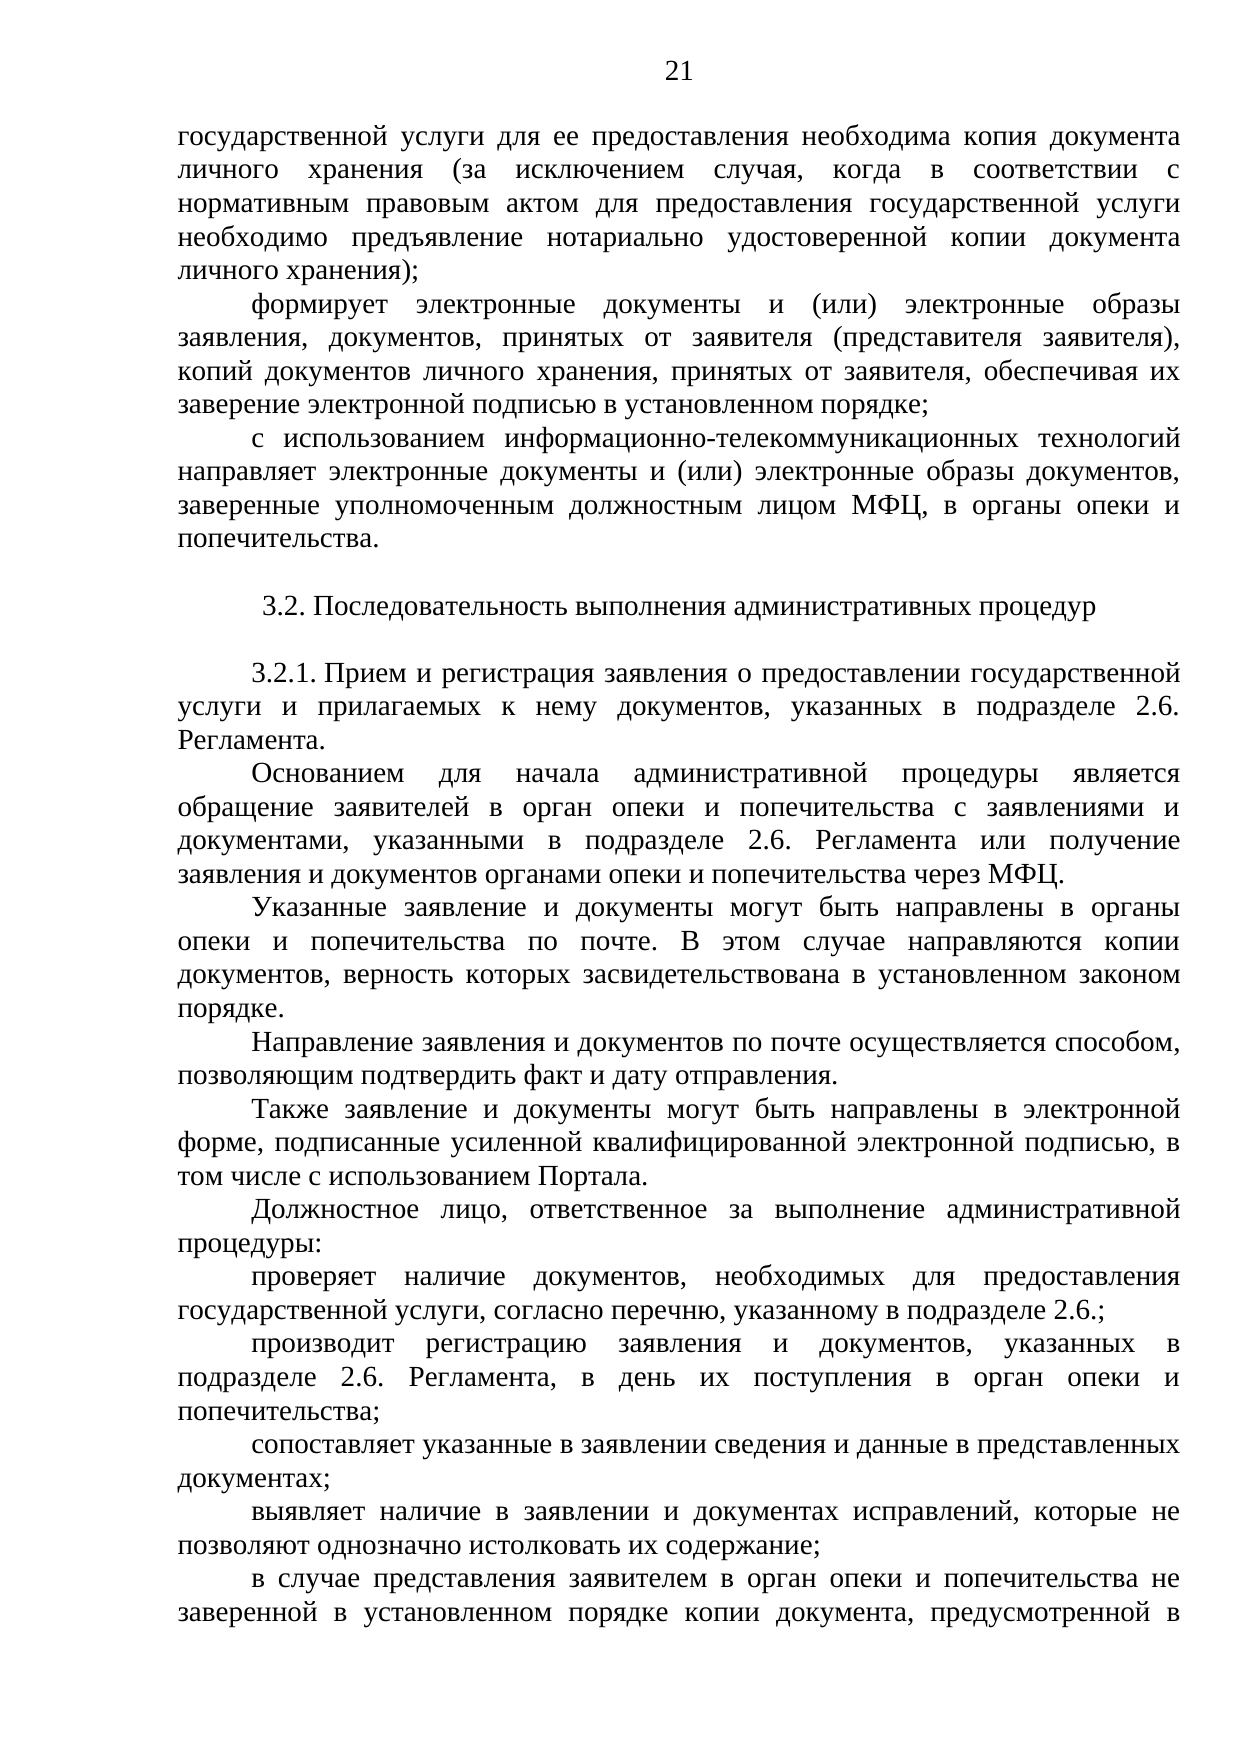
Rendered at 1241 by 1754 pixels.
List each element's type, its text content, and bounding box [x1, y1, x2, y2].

text Должностное лицо, ответственное за выполнение административной процедуры: [177, 1191, 1181, 1258]
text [177, 118, 1181, 286]
text производит регистрацию заявления и документов, указанных в подразделе 2.6. Регламента, в день их поступления в орган опеки и попечительства; [177, 1326, 1181, 1426]
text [177, 1560, 1181, 1627]
text сопоставляет указанные в заявлении сведения и данные в представленных документах; [177, 1426, 1181, 1493]
text с использованием информационно-телекоммуникационных технологий направляет электронные документы и (или) электронные образы документов, заверенные уполномоченным должностным лицом МФЦ, в органы опеки и попечительства. [177, 420, 1181, 554]
text Указанные заявление и документы могут быть направлены в органы опеки и попечительства по почте. В этом случае направляются копии документов, верность которых засвидетельствована в установленном законом порядке. [177, 889, 1181, 1024]
text Также заявление и документы могут быть направлены в электронной форме, подписанные усиленной квалифицированной электронной подписью, в том числе с использованием Портала. [177, 1091, 1181, 1191]
text 3.2.1. Прием и регистрация заявления о предоставлении государственной услуги и прилагаемых к нему документов, указанных в подразделе 2.6. Регламента. [177, 655, 1181, 755]
text 3.2. Последовательность выполнения административных процедур [177, 588, 1181, 621]
text выявляет наличие в заявлении и документах исправлений, которые не позволяют однозначно истолковать их содержание; [177, 1493, 1181, 1560]
text проверяет наличие документов, необходимых для предоставления государственной услуги, согласно перечню, указанному в подразделе 2.6.; [177, 1258, 1181, 1326]
text формирует электронные документы и (или) электронные образы заявления, документов, принятых от заявителя (представителя заявителя), копий документов личного хранения, принятых от заявителя, обеспечивая их заверение электронной подписью в установленном порядке; [177, 286, 1181, 420]
text Направление заявления и документов по почте осуществляется способом, позволяющим подтвердить факт и дату отправления. [177, 1024, 1181, 1091]
text Основанием для начала административной процедуры является обращение заявителей в орган опеки и попечительства с заявлениями и документами, указанными в подразделе 2.6. Регламента или получение заявления и документов органами опеки и попечительства через МФЦ. [177, 755, 1181, 889]
